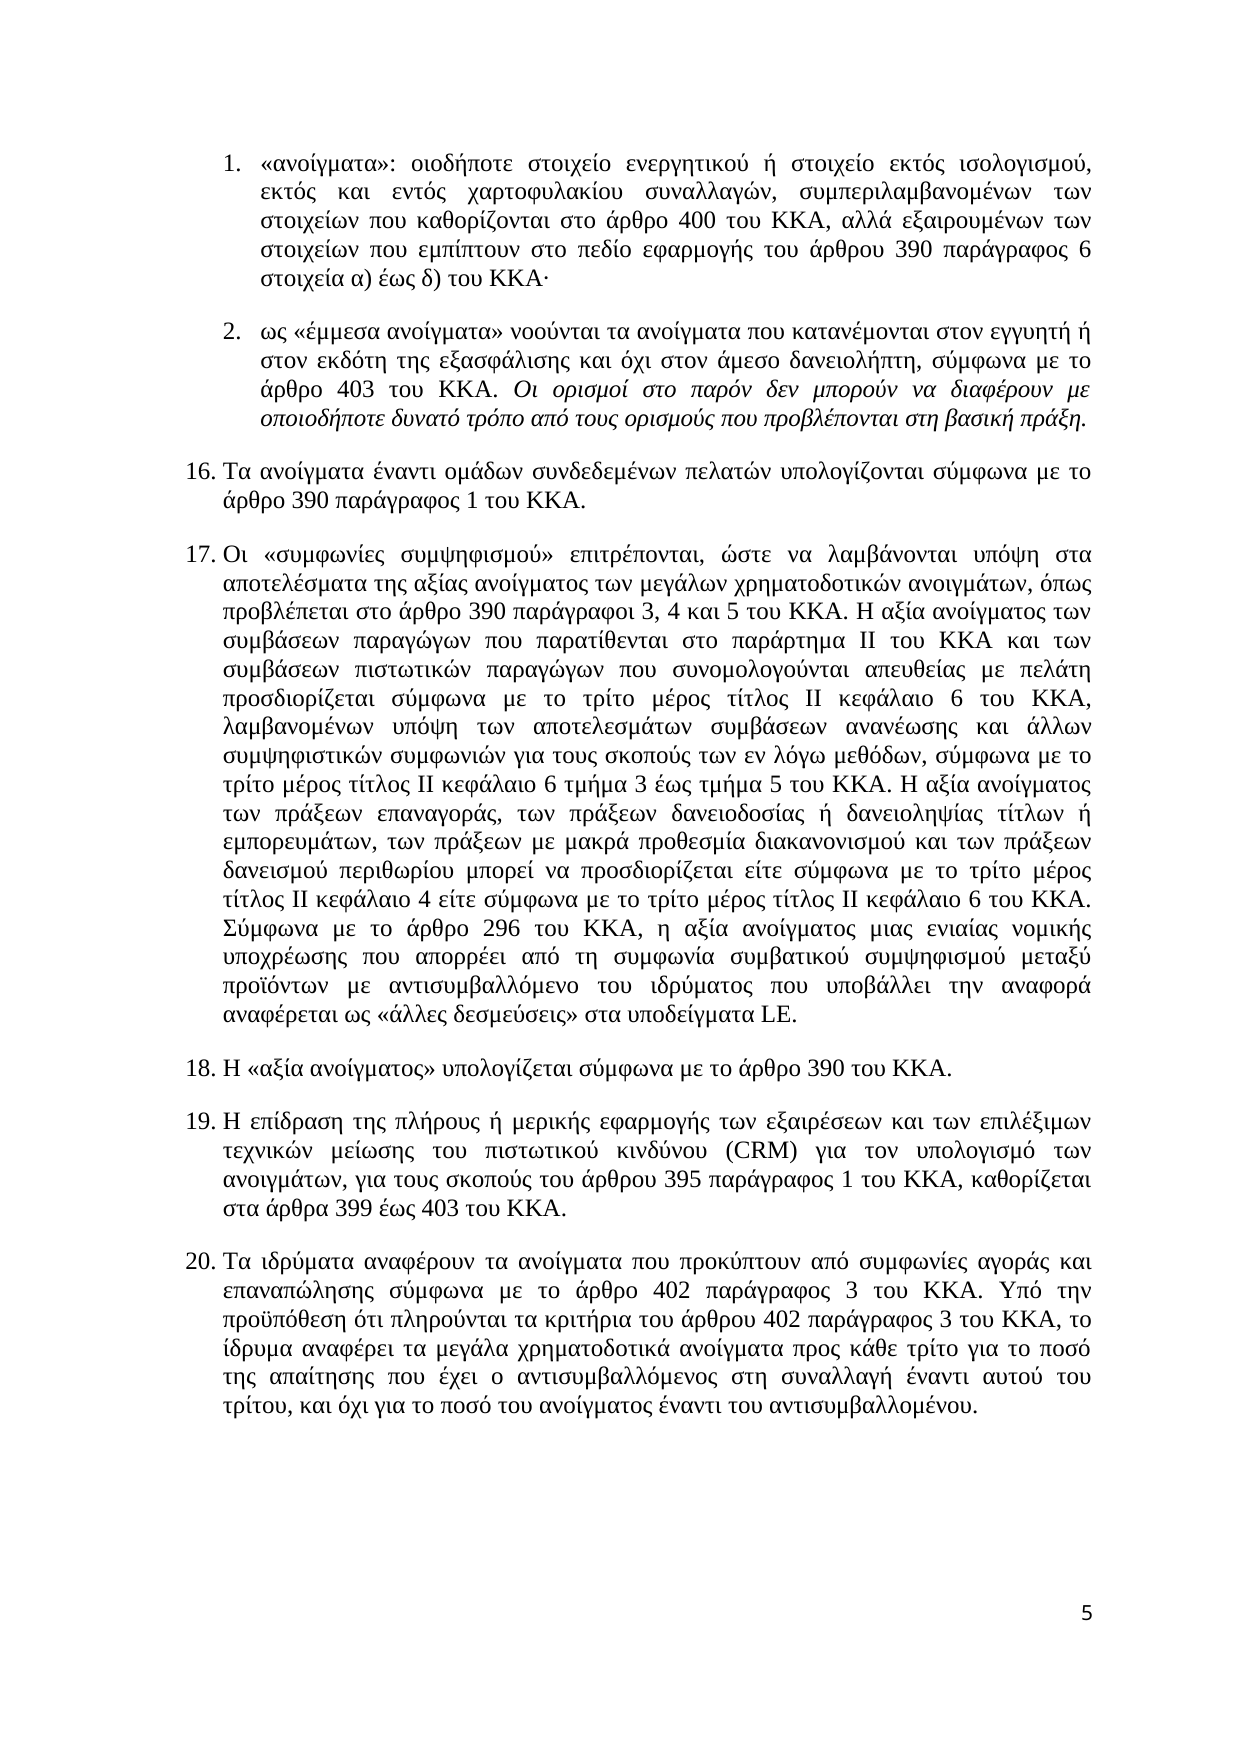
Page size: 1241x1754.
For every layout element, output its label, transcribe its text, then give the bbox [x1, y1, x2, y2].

text Οι «συμφωνίες συμψηφισμού» επιτρέπονται, ώστε να λαμβάνονται υπόψη στα αποτελέσματα της αξίας ανοίγματος των μεγάλων χρηματοδοτικών ανοιγμάτων, όπως προβλέπεται στο άρθρο 390 παράγραφοι 3, 4 και 5 του ΚΚΑ. Η αξία ανοίγματος των συμβάσεων παραγώγων που παρατίθενται στο παράρτημα II του ΚΚΑ και των συμβάσεων πιστωτικών παραγώγων που συνομολογούνται απευθείας με πελάτη προσδιορίζεται σύμφωνα με το τρίτο μέρος τίτλος II κεφάλαιο 6 του ΚΚΑ, λαμβανομένων υπόψη των αποτελεσμάτων συμβάσεων ανανέωσης και άλλων συμψηφιστικών συμφωνιών για τους σκοπούς των εν λόγω μεθόδων, σύμφωνα με το τρίτο μέρος τίτλος II κεφάλαιο 6 τμήμα 3 έως τμήμα 5 του ΚΚΑ. Η αξία ανοίγματος των πράξεων επαναγοράς, των πράξεων δανειοδοσίας ή δανειοληψίας τίτλων ή εμπορευμάτων, των πράξεων με μακρά προθεσμία διακανονισμού και των πράξεων δανεισμού περιθωρίου μπορεί να προσδιορίζεται είτε σύμφωνα με το τρίτο μέρος τίτλος II κεφάλαιο 4 είτε σύμφωνα με το τρίτο μέρος τίτλος II κεφάλαιο 6 του ΚΚΑ. Σύμφωνα με το άρθρο 296 του ΚΚΑ, η αξία ανοίγματος μιας ενιαίας νομικής υποχρέωσης που απορρέει από τη συμφωνία συμβατικού συμψηφισμού μεταξύ προϊόντων με αντισυμβαλλόμενο του ιδρύματος που υποβάλλει την αναφορά αναφέρεται ως «άλλες δεσμεύσεις» στα υποδείγματα LE. [185, 539, 1093, 1028]
list ως «έμμεσα ανοίγματα» νοούνται τα ανοίγματα που κατανέμονται στον εγγυητή ή στον εκδότη της εξασφάλισης και όχι στον άμεσο δανειολήπτη, σύμφωνα με το άρθρο 403 του ΚΚΑ. Οι ορισμοί στο παρόν δεν μπορούν να διαφέρουν με οποιοδήποτε δυνατό τρόπο από τους ορισμούς που προβλέπονται στη βασική πράξη. [223, 316, 1093, 431]
text Η επίδραση της πλήρους ή μερικής εφαρμογής των εξαιρέσεων και των επιλέξιμων τεχνικών μείωσης του πιστωτικού κινδύνου (CRM) για τον υπολογισμό των ανοιγμάτων, για τους σκοπούς του άρθρου 395 παράγραφος 1 του ΚΚΑ, καθορίζεται στα άρθρα 399 έως 403 του ΚΚΑ. [185, 1106, 1093, 1221]
text Η «αξία ανοίγματος» υπολογίζεται σύμφωνα με το άρθρο 390 του ΚΚΑ. [185, 1053, 1093, 1081]
text Τα ανοίγματα έναντι ομάδων συνδεδεμένων πελατών υπολογίζονται σύμφωνα με το άρθρο 390 παράγραφος 1 του ΚΚΑ. [185, 456, 1093, 514]
list «ανοίγματα»: οιοδήποτε στοιχείο ενεργητικού ή στοιχείο εκτός ισολογισμού, εκτός και εντός χαρτοφυλακίου συναλλαγών, συμπεριλαμβανομένων των στοιχείων που καθορίζονται στο άρθρο 400 του ΚΚΑ, αλλά εξαιρουμένων των στοιχείων που εμπίπτουν στο πεδίο εφαρμογής του άρθρου 390 παράγραφος 6 στοιχεία α) έως δ) του ΚΚΑ· [223, 148, 1093, 291]
text Τα ιδρύματα αναφέρουν τα ανοίγματα που προκύπτουν από συμφωνίες αγοράς και επαναπώλησης σύμφωνα με το άρθρο 402 παράγραφος 3 του ΚΚΑ. Υπό την προϋπόθεση ότι πληρούνται τα κριτήρια του άρθρου 402 παράγραφος 3 του ΚΚΑ, το ίδρυμα αναφέρει τα μεγάλα χρηματοδοτικά ανοίγματα προς κάθε τρίτο για το ποσό της απαίτησης που έχει ο αντισυμβαλλόμενος στη συναλλαγή έναντι αυτού του τρίτου, και όχι για το ποσό του ανοίγματος έναντι του αντισυμβαλλομένου. [185, 1246, 1093, 1419]
